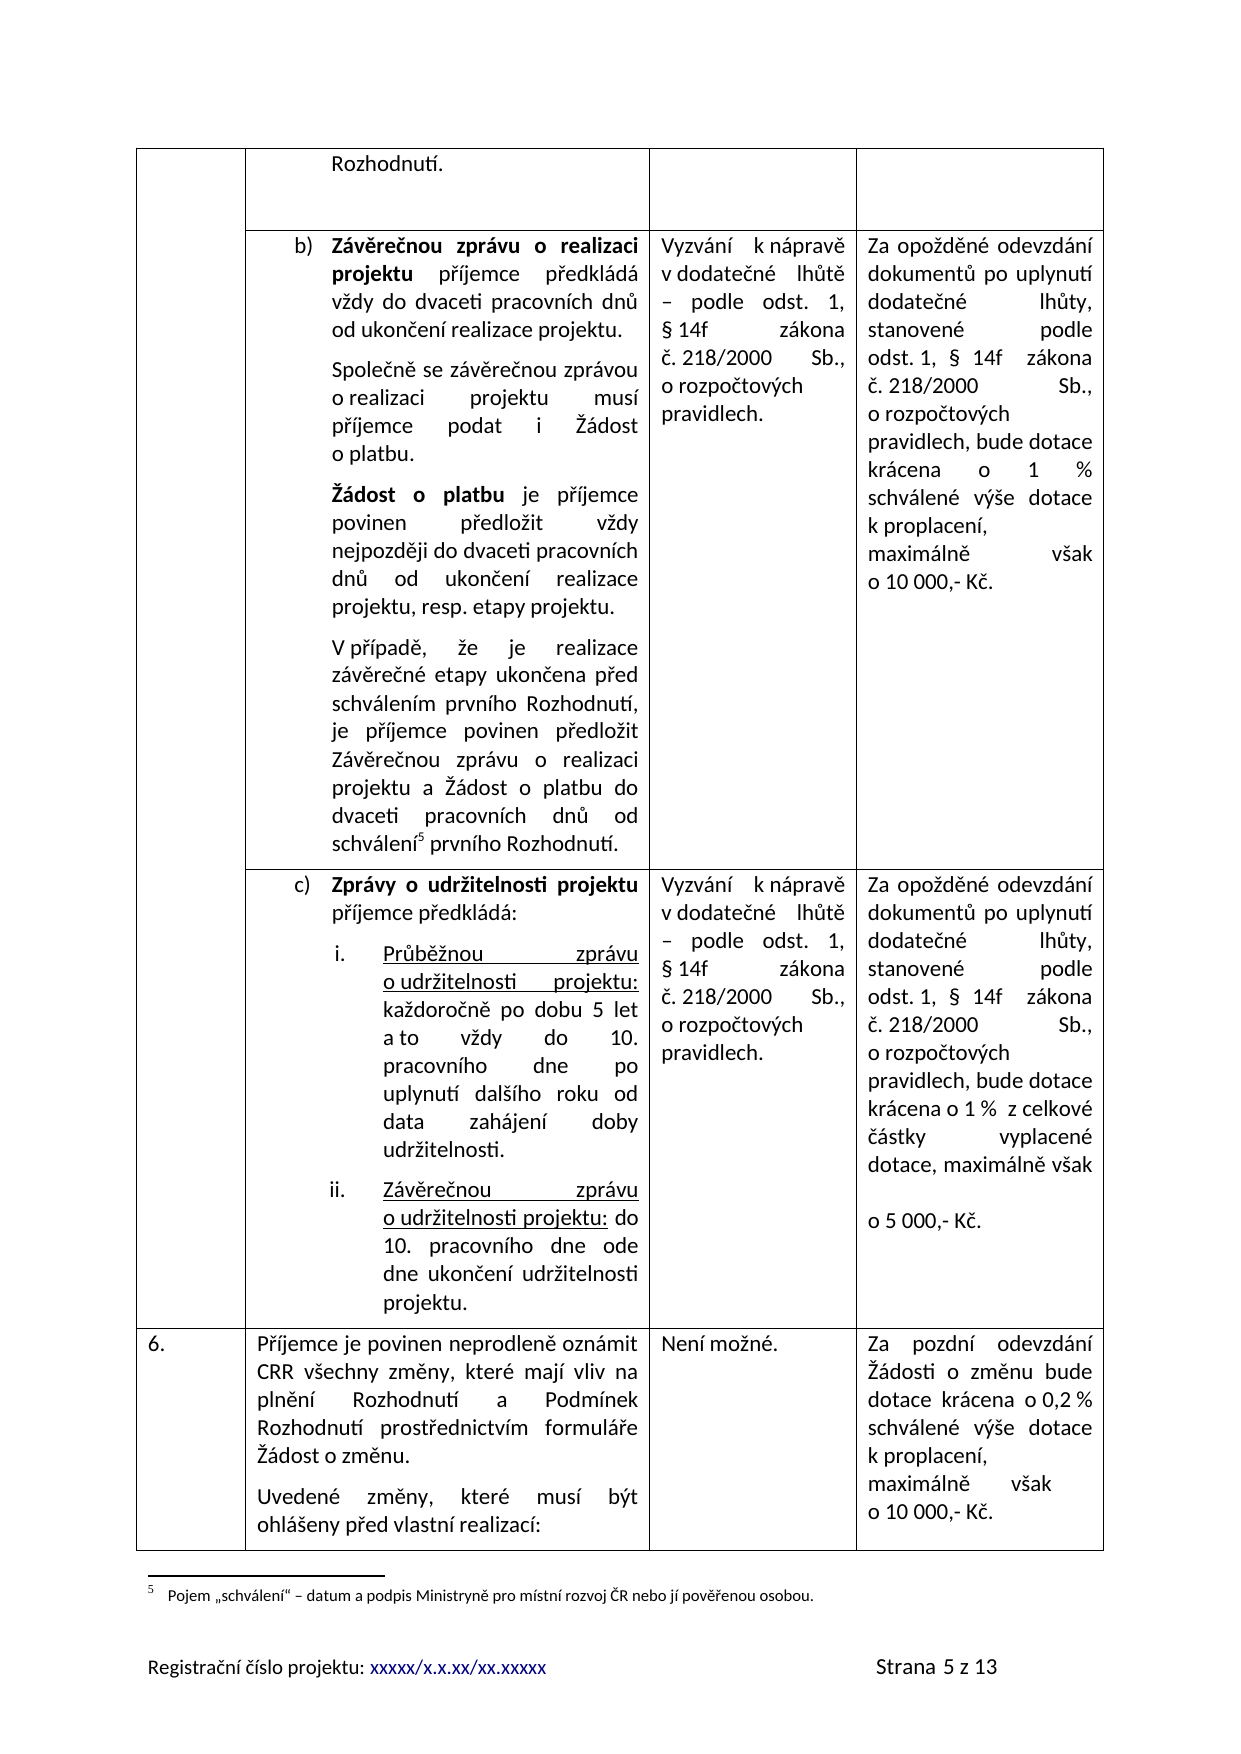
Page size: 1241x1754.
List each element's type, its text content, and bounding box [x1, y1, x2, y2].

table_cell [246, 1329, 649, 1550]
table_cell Vyzvání k nápravě v dodatečné lhůtě – podle odst. 1, § 14f zákona č. 218/2000 Sb., o rozpočtových pravidlech. [650, 870, 856, 1328]
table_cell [246, 149, 649, 230]
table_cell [857, 1329, 1103, 1550]
table_cell Zprávy o udržitelnosti projektu příjemce předkládá: Průběžnou zprávu o udržitelnosti projektu: každoročně po dobu 5 let a to vždy do 10. pracovního dne po uplynutí dalšího roku od data zahájení doby udržitelnosti. Závěrečnou zprávu o udržitelnosti projektu: do 10. pracovního dne ode dne ukončení udržitelnosti projektu. [246, 870, 649, 1328]
table_cell Není možné. [650, 1329, 856, 1550]
table_cell Závěrečnou zprávu o realizaci projektu příjemce předkládá vždy do dvaceti pracovních dnů od ukončení realizace projektu. Společně se závěrečnou zprávou o realizaci projektu musí příjemce podat i Žádost o platbu. Žádost o platbu je příjemce povinen předložit vždy nejpozději do dvaceti pracovních dnů od ukončení realizace projektu, resp. etapy projektu. V případě, že je realizace závěrečné etapy ukončena před schválením prvního Rozhodnutí, je příjemce povinen předložit Závěrečnou zprávu o realizaci projektu a Žádost o platbu do dvaceti pracovních dnů od schválení prvního Rozhodnutí. [246, 231, 649, 869]
table_cell 6. [137, 1329, 245, 1550]
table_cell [650, 149, 856, 230]
table_cell Za opožděné odevzdání dokumentů po uplynutí dodatečné lhůty, stanovené podle odst. 1, § 14f zákona č. 218/2000 Sb., o rozpočtových pravidlech, bude dotace krácena o 1 % z celkové částky vyplacené dotace, maximálně však o 5 000,- Kč. [857, 870, 1103, 1328]
table_cell Vyzvání k nápravě v dodatečné lhůtě – podle odst. 1, § 14f zákona č. 218/2000 Sb., o rozpočtových pravidlech. [650, 231, 856, 869]
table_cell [857, 149, 1103, 230]
